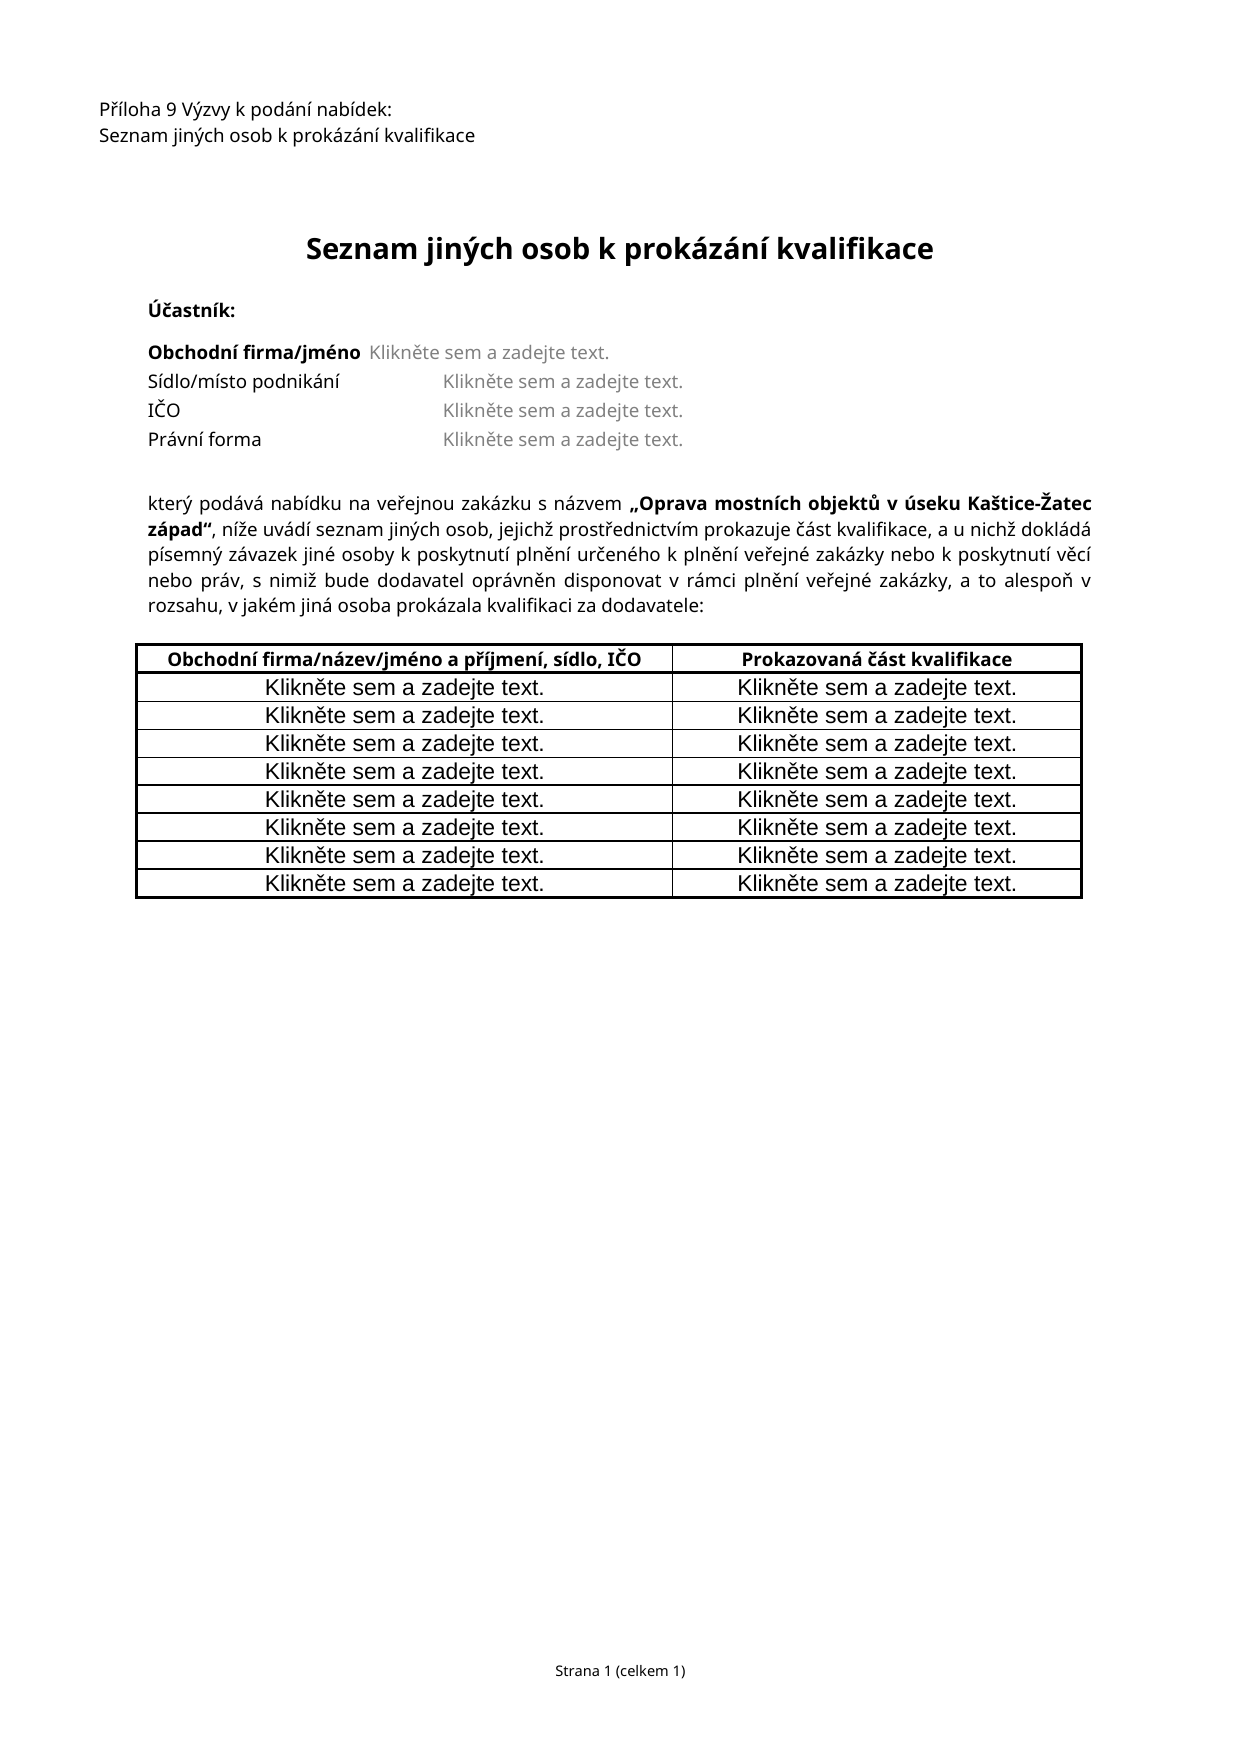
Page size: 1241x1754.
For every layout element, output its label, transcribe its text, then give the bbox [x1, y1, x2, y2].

text Právní forma [148, 423, 1093, 452]
text Účastník: [148, 293, 1093, 324]
text který podává nabídku na veřejnou zakázku s názvem „Oprava mostních objektů v úseku Kaštice-Žatec západ“, níže uvádí seznam jiných osob, jejichž prostřednictvím prokazuje část kvalifikace, a u nichž dokládá písemný závazek jiné osoby k poskytnutí plnění určeného k plnění veřejné zakázky nebo k poskytnutí věcí nebo práv, s nimiž bude dodavatel oprávněn disponovat v rámci plnění veřejné zakázky, a to alespoň v rozsahu, v jakém jiná osoba prokázala kvalifikaci za dodavatele: [148, 490, 1093, 618]
title Seznam jiných osob k prokázání kvalifikace [148, 228, 1093, 268]
table_header Prokazovaná část kvalifikace [673, 646, 1080, 671]
text IČO [148, 394, 1093, 423]
text Obchodní firma/jméno [148, 336, 1093, 365]
table_header Obchodní firma/název/jméno a příjmení, sídlo, IČO [138, 646, 672, 671]
text Sídlo/místo podnikání [148, 365, 1093, 394]
